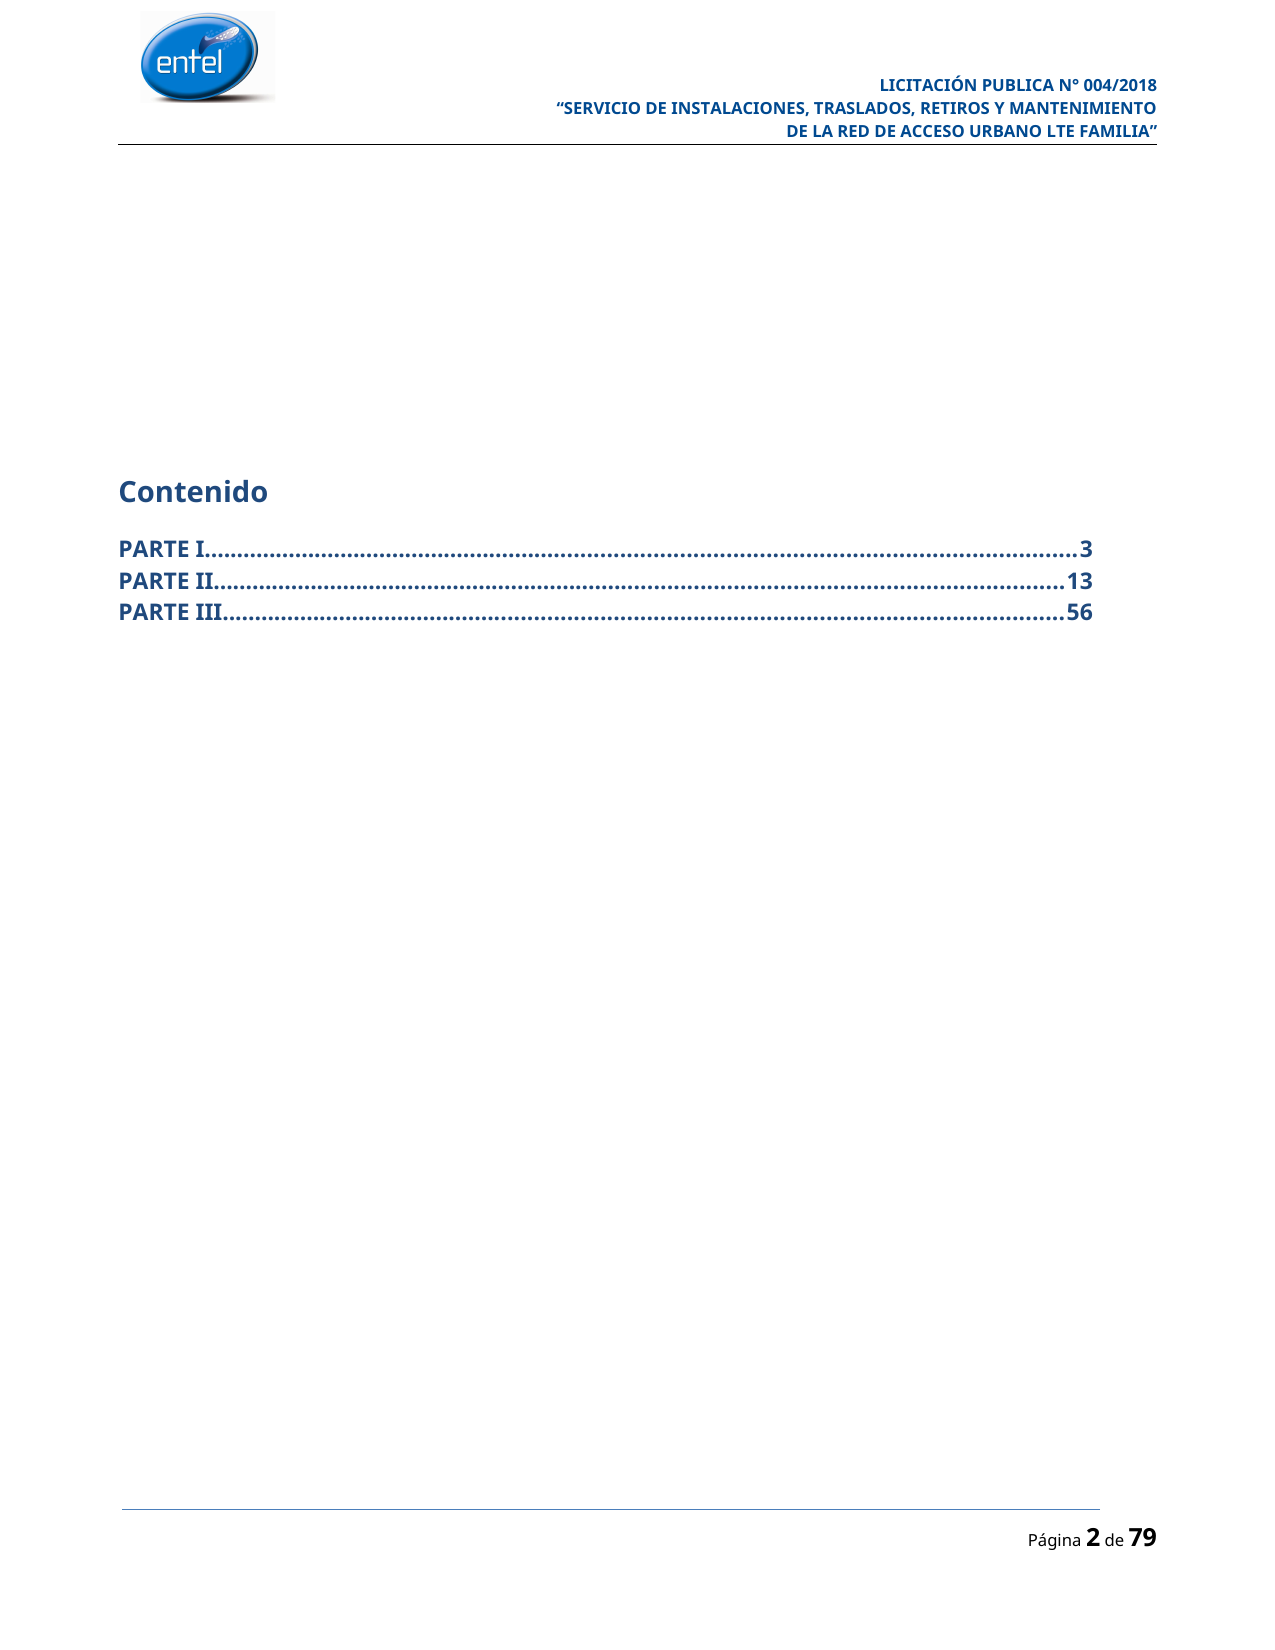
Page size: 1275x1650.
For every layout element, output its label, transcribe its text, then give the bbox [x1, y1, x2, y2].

text PARTE III 56 [118, 596, 1157, 627]
text PARTE I 3 [118, 533, 1157, 564]
text Contenido [118, 471, 1157, 511]
picture [140, 11, 276, 103]
text PARTE II 13 [118, 564, 1157, 596]
